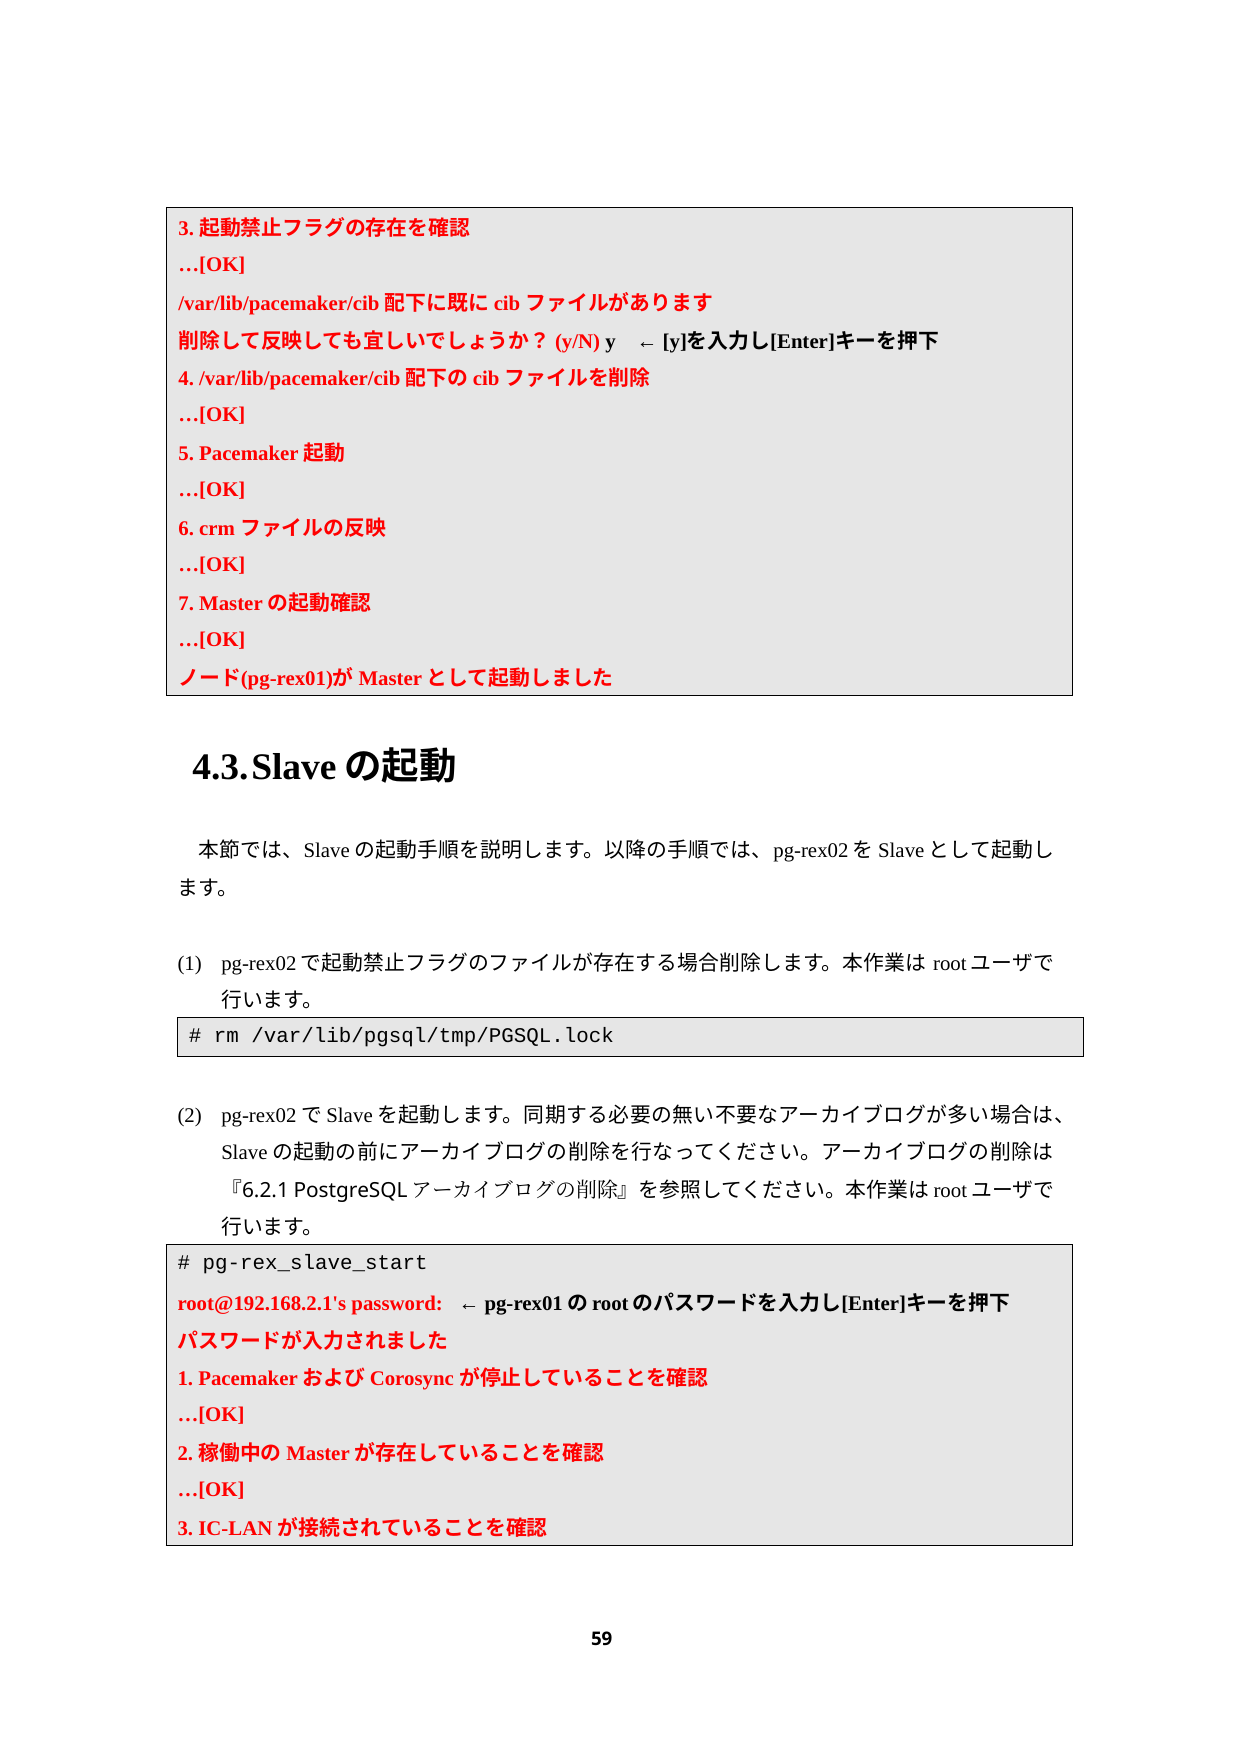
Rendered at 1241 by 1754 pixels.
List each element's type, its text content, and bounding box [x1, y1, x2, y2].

list pg-rex02で起動禁止フラグのファイルが存在する場合削除します。本作業はrootユーザで行います。 [177, 942, 1054, 1017]
text 本節では、Slaveの起動手順を説明します。以降の手順では、pg-rex02をSlaveとして起動します。 [177, 830, 1054, 905]
table_header # rm /var/lib/pgsql/tmp/PGSQL.lock [178, 1018, 1083, 1056]
subtitle Slaveの起動 [192, 726, 1063, 801]
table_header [167, 208, 1072, 695]
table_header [167, 1245, 1072, 1545]
list pg-rex02でSlaveを起動します。同期する必要の無い不要なアーカイブログが多い場合は、Slaveの起動の前にアーカイブログの削除を行なってください。アーカイブログの削除は『6.2.1 PostgreSQLアーカイブログの削除』を参照してください。本作業はrootユーザで行います。 [177, 1094, 1054, 1244]
